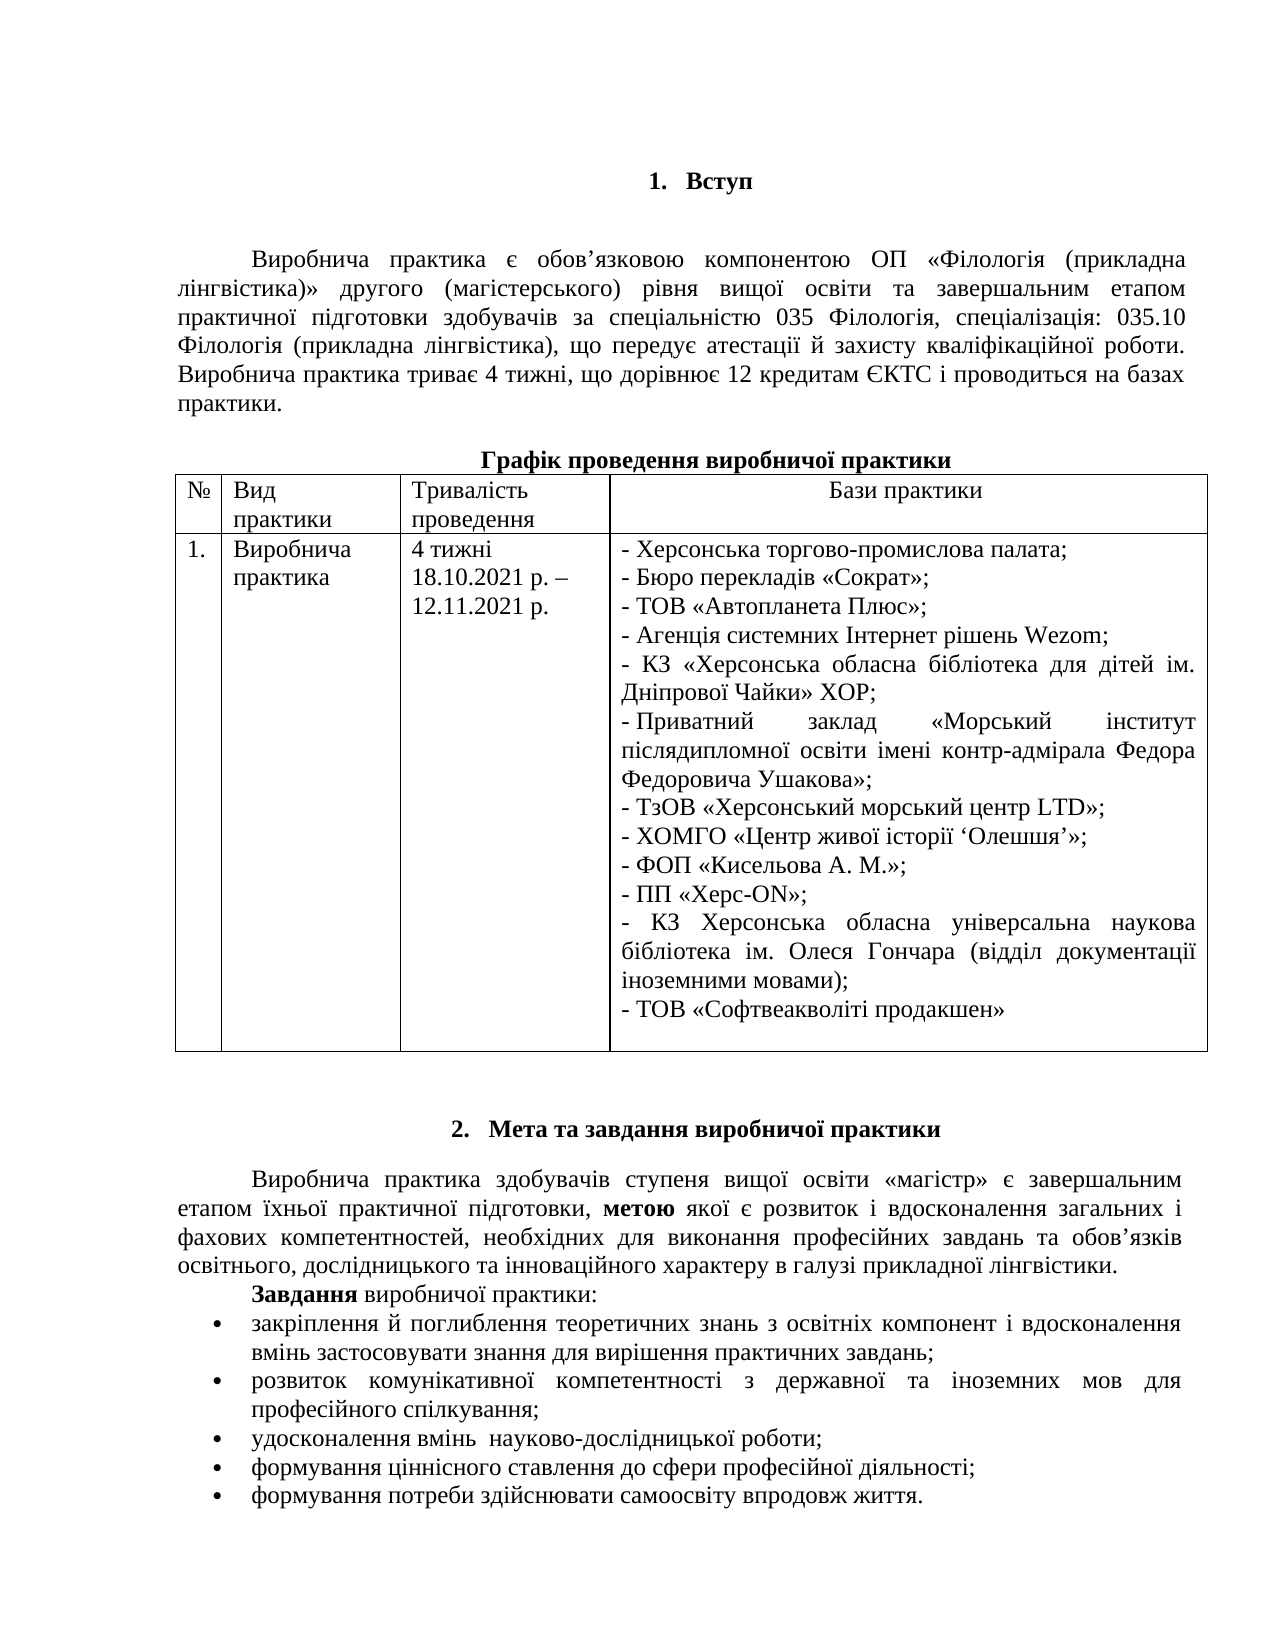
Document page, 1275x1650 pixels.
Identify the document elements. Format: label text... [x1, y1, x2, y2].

text Виробнича практика є обов’язковою компонентою ОП «Філологія (прикладна лінгвістика)» другого (магістерського) рівня вищої освіти та завершальним етапом практичної підготовки здобувачів за спеціальністю 035 Філологія, спеціалізація: 035.10 Філологія (прикладна лінгвістика), що передує атестації й захисту кваліфікаційної роботи. Виробнича практика триває 4 тижні, що дорівнює 12 кредитам ЄКТС і проводиться на базах практики. [177, 244, 1186, 417]
table_header Бази практики [611, 475, 1207, 533]
list формування ціннісного ставлення до сфери професійної діяльності; [213, 1452, 1182, 1480]
list формування потреби здійснювати самоосвіту впродовж життя. [213, 1480, 1182, 1509]
table_header № [176, 475, 221, 533]
text Завдання виробничої практики: [177, 1279, 1182, 1308]
text Графік проведення виробничої практики [177, 445, 1186, 474]
list удосконалення вмінь науково-дослідницької роботи; [213, 1423, 1182, 1452]
table_cell - Херсонська торгово-промислова палата; - Бюро перекладів «Сократ»; - ТОВ «Автопланета Плюс»; - Агенція системних Інтернет рішень Wezom; - КЗ «Херсонська обласна бібліотека для дітей ім. Дніпрової Чайки» ХОР; - Приватний заклад «Морський інститут післядипломної освіти імені контр-адмірала Федора Федоровича Ушакова»; - ТзОВ «Херсонський морський центр LTD»; - ХОМГО «Центр живої історії ‘Олешшя’»; - ФОП «Кисельова А. М.»; - ПП «Херс-ОN»; - КЗ Херсонська обласна універсальна наукова бібліотека ім. Олеся Гончара (відділ документації іноземними мовами); - ТОВ «Софтвеакволіті продакшен» [611, 534, 1207, 1051]
list розвиток комунікативної компетентності з державної та іноземних мов для професійного спілкування; [213, 1365, 1182, 1423]
table_cell 4 тижні 18.10.2021 р. – 12.11.2021 р. [401, 534, 609, 1051]
table_cell 1. [176, 534, 221, 1051]
list Мета та завдання виробничої практики [215, 1114, 1177, 1143]
table_header Вид практики [222, 475, 400, 533]
table_cell Виробнича практика [222, 534, 400, 1051]
list закріплення й поглиблення теоретичних знань з освітніх компонент і вдосконалення вмінь застосовувати знання для вирішення практичних завдань; [213, 1308, 1182, 1365]
table_header Тривалість проведення [401, 475, 609, 533]
text Виробнича практика здобувачів ступеня вищої освіти «магістр» є завершальним етапом їхньої практичної підготовки, метою якої є розвиток і вдосконалення загальних і фахових компетентностей, необхідних для виконання професійних завдань та обов’язків освітнього, дослідницького та інноваційного характеру в галузі прикладної лінгвістики. [177, 1164, 1182, 1279]
list Вступ [215, 166, 1186, 194]
